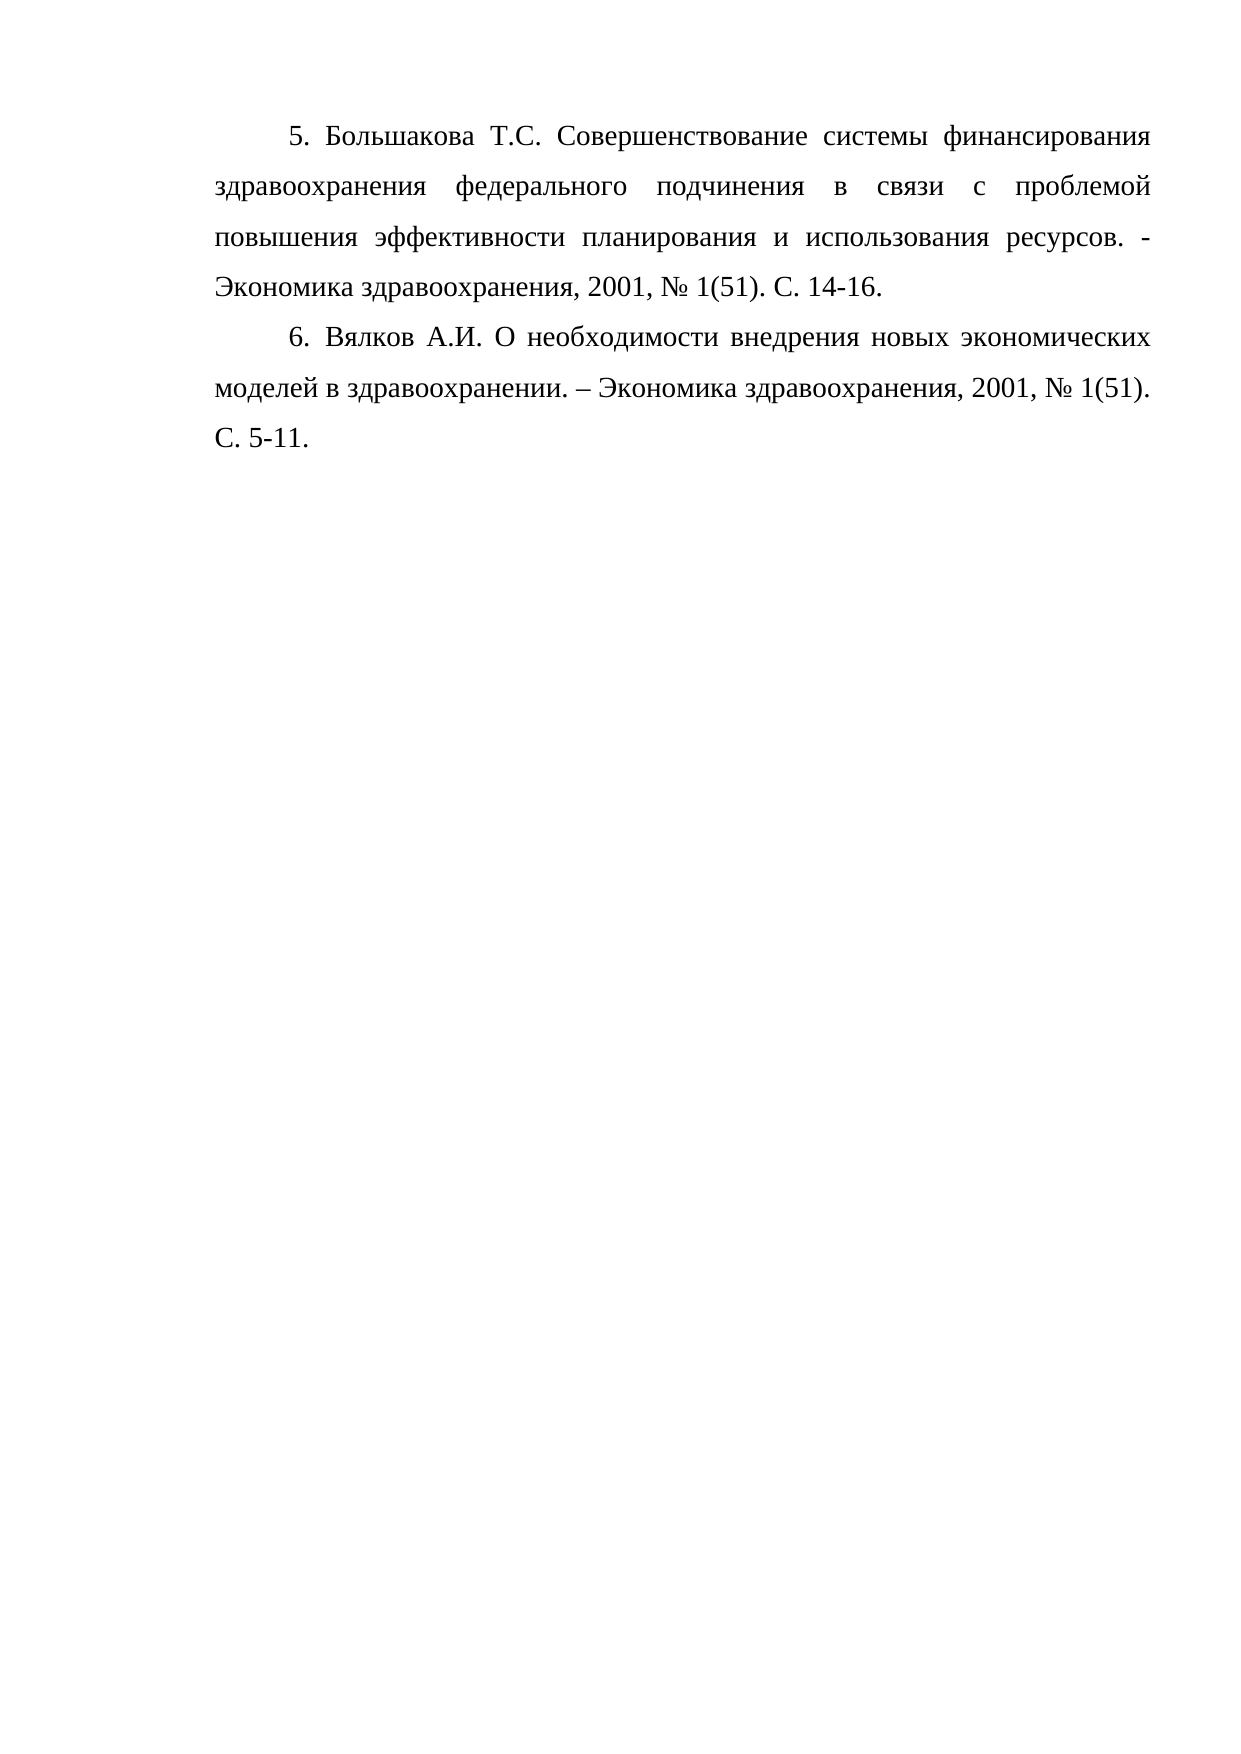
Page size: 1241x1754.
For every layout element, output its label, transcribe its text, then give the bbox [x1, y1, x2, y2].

list Большакова Т.С. Совершенствование системы финансирования здравоохранения федерального подчинения в связи с проблемой повышения эффективности планирования и использования ресурсов. - Экономика здравоохранения, 2001, № 1(51). С. 14-16. [214, 118, 1152, 303]
list Вялков А.И. О необходимости внедрения новых экономических моделей в здравоохранении. – Экономика здравоохранения, 2001, № 1(51). С. 5-11. [214, 319, 1152, 453]
